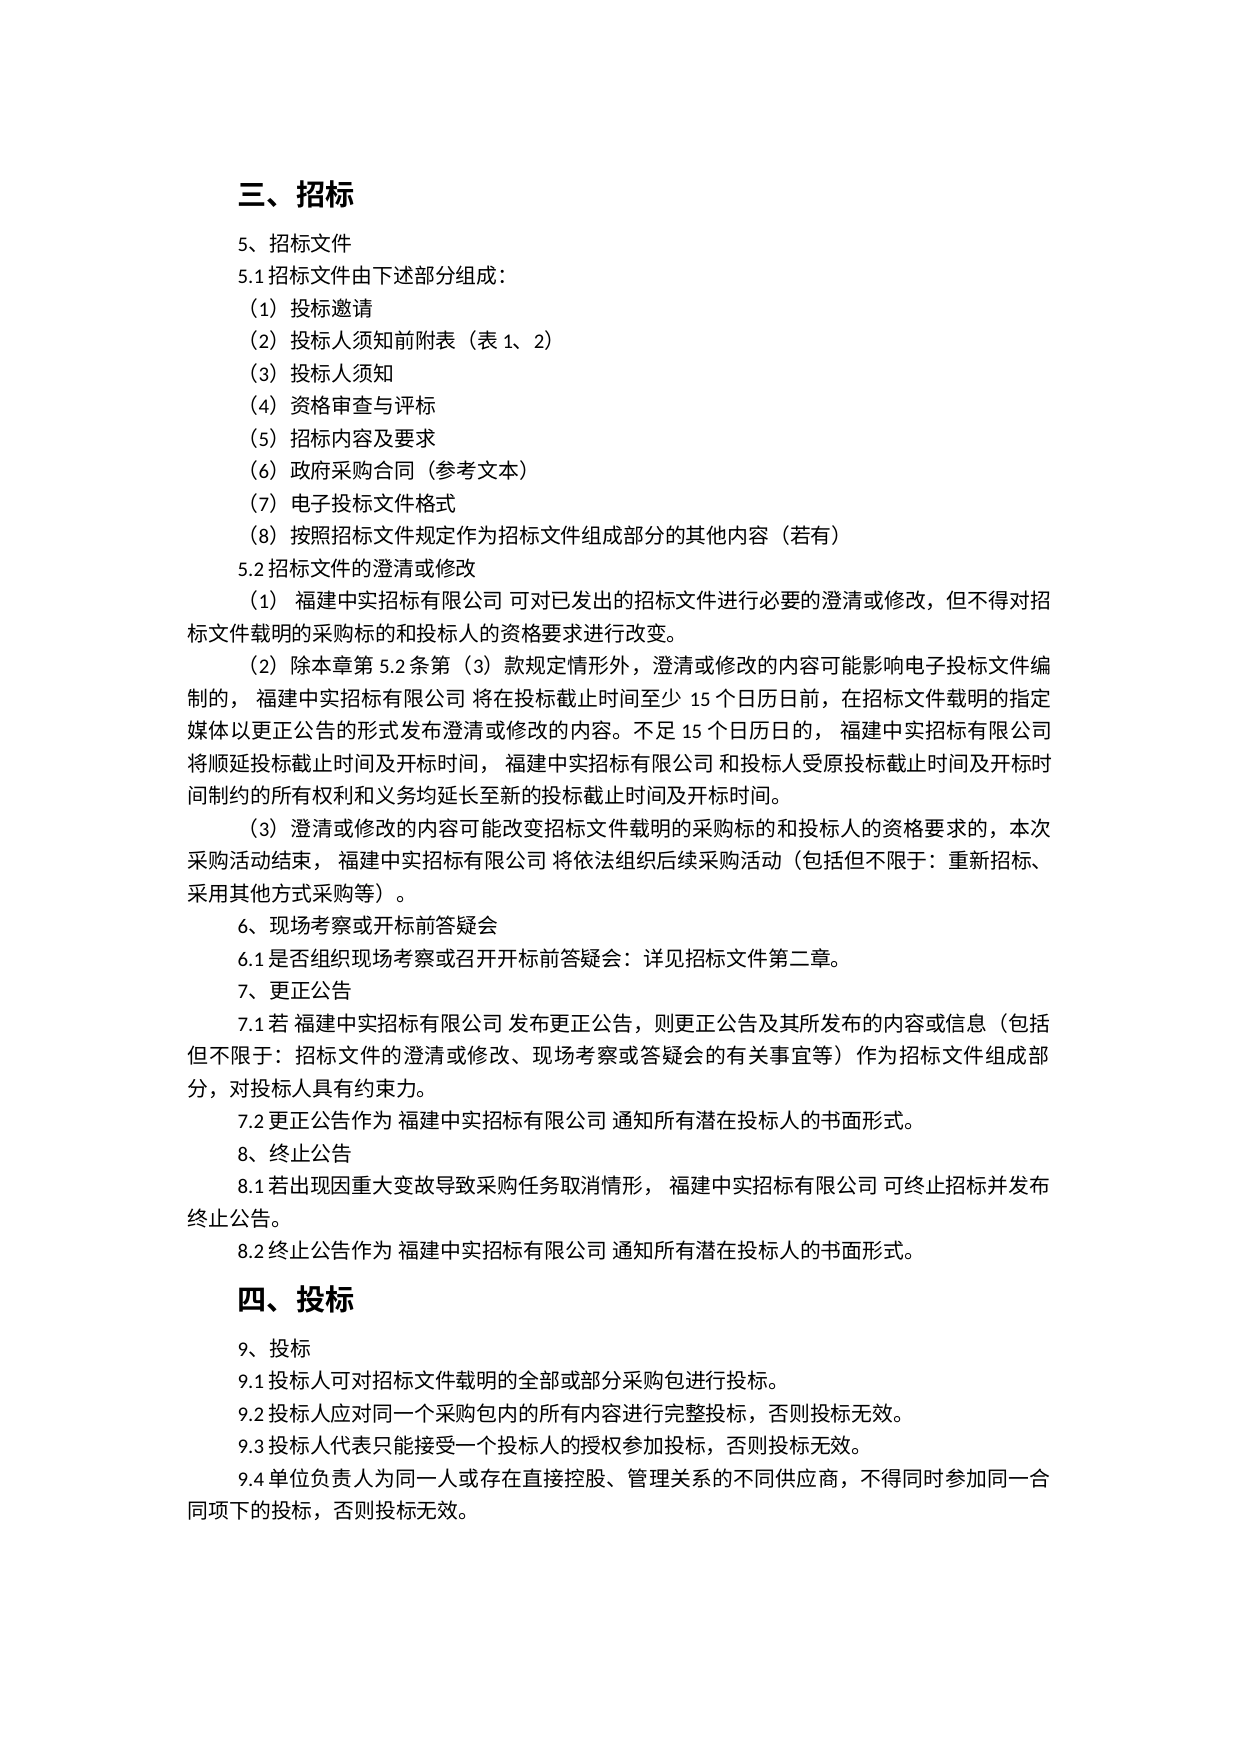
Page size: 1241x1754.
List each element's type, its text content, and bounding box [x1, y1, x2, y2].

text 7.1若 福建中实招标有限公司 发布更正公告，则更正公告及其所发布的内容或信息（包括但不限于：招标文件的澄清或修改、现场考察或答疑会的有关事宜等）作为招标文件组成部分，对投标人具有约束力。 [187, 1007, 1053, 1104]
text 9.4单位负责人为同一人或存在直接控股、管理关系的不同供应商，不得同时参加同一合同项下的投标，否则投标无效。 [187, 1462, 1053, 1527]
text 5.2招标文件的澄清或修改 [187, 552, 1053, 584]
text 三、招标 [187, 162, 1053, 227]
text 7、更正公告 [187, 974, 1053, 1007]
text （4）资格审查与评标 [187, 389, 1053, 422]
text 5.1招标文件由下述部分组成： [187, 259, 1053, 292]
text （3）澄清或修改的内容可能改变招标文件载明的采购标的和投标人的资格要求的，本次采购活动结束， 福建中实招标有限公司 将依法组织后续采购活动（包括但不限于：重新招标、采用其他方式采购等）。 [187, 812, 1053, 909]
text 8.1若出现因重大变故导致采购任务取消情形， 福建中实招标有限公司 可终止招标并发布终止公告。 [187, 1169, 1053, 1234]
text 9、投标 [187, 1332, 1053, 1364]
text 6.1是否组织现场考察或召开开标前答疑会：详见招标文件第二章。 [187, 942, 1053, 974]
text （2）投标人须知前附表（表1、2） [187, 324, 1053, 357]
text 9.1投标人可对招标文件载明的全部或部分采购包进行投标。 [187, 1364, 1053, 1397]
text 9.2投标人应对同一个采购包内的所有内容进行完整投标，否则投标无效。 [187, 1397, 1053, 1429]
text （1）投标邀请 [187, 292, 1053, 324]
text （8）按照招标文件规定作为招标文件组成部分的其他内容（若有） [187, 519, 1053, 552]
text 8.2终止公告作为 福建中实招标有限公司 通知所有潜在投标人的书面形式。 [187, 1234, 1053, 1267]
text 6、现场考察或开标前答疑会 [187, 909, 1053, 942]
text （6）政府采购合同（参考文本） [187, 454, 1053, 487]
text 5、招标文件 [187, 227, 1053, 259]
text （1） 福建中实招标有限公司 可对已发出的招标文件进行必要的澄清或修改，但不得对招标文件载明的采购标的和投标人的资格要求进行改变。 [187, 584, 1053, 649]
text （7）电子投标文件格式 [187, 487, 1053, 519]
text （2）除本章第5.2条第（3）款规定情形外，澄清或修改的内容可能影响电子投标文件编制的， 福建中实招标有限公司 将在投标截止时间至少15个日历日前，在招标文件载明的指定媒体以更正公告的形式发布澄清或修改的内容。不足15个日历日的， 福建中实招标有限公司 将顺延投标截止时间及开标时间， 福建中实招标有限公司 和投标人受原投标截止时间及开标时间制约的所有权利和义务均延长至新的投标截止时间及开标时间。 [187, 649, 1053, 812]
text 7.2更正公告作为 福建中实招标有限公司 通知所有潜在投标人的书面形式。 [187, 1104, 1053, 1137]
text 四、投标 [187, 1267, 1053, 1332]
text （3）投标人须知 [187, 357, 1053, 389]
text 8、终止公告 [187, 1137, 1053, 1169]
text （5）招标内容及要求 [187, 422, 1053, 454]
text 9.3投标人代表只能接受一个投标人的授权参加投标，否则投标无效。 [187, 1429, 1053, 1462]
